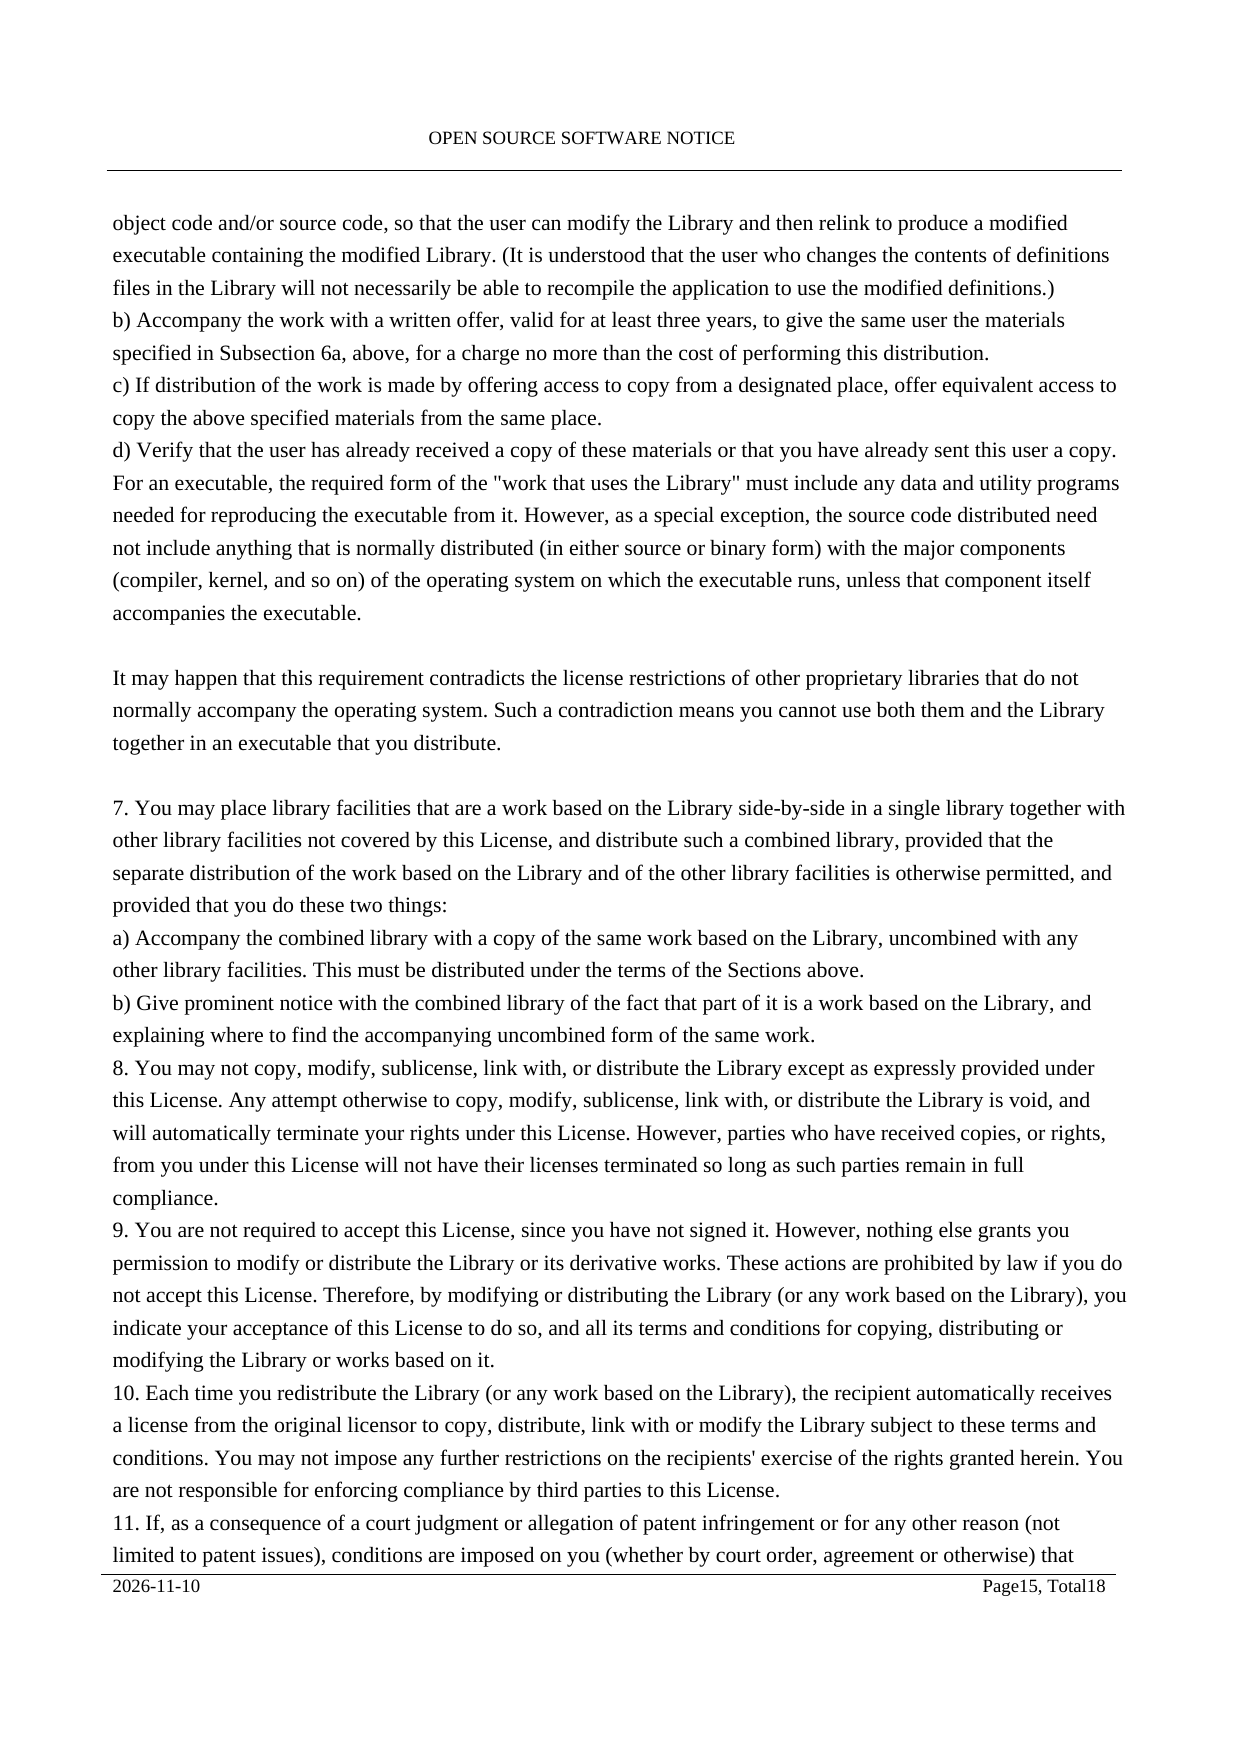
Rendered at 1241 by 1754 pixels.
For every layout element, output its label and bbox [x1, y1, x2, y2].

text [112, 206, 1128, 1571]
